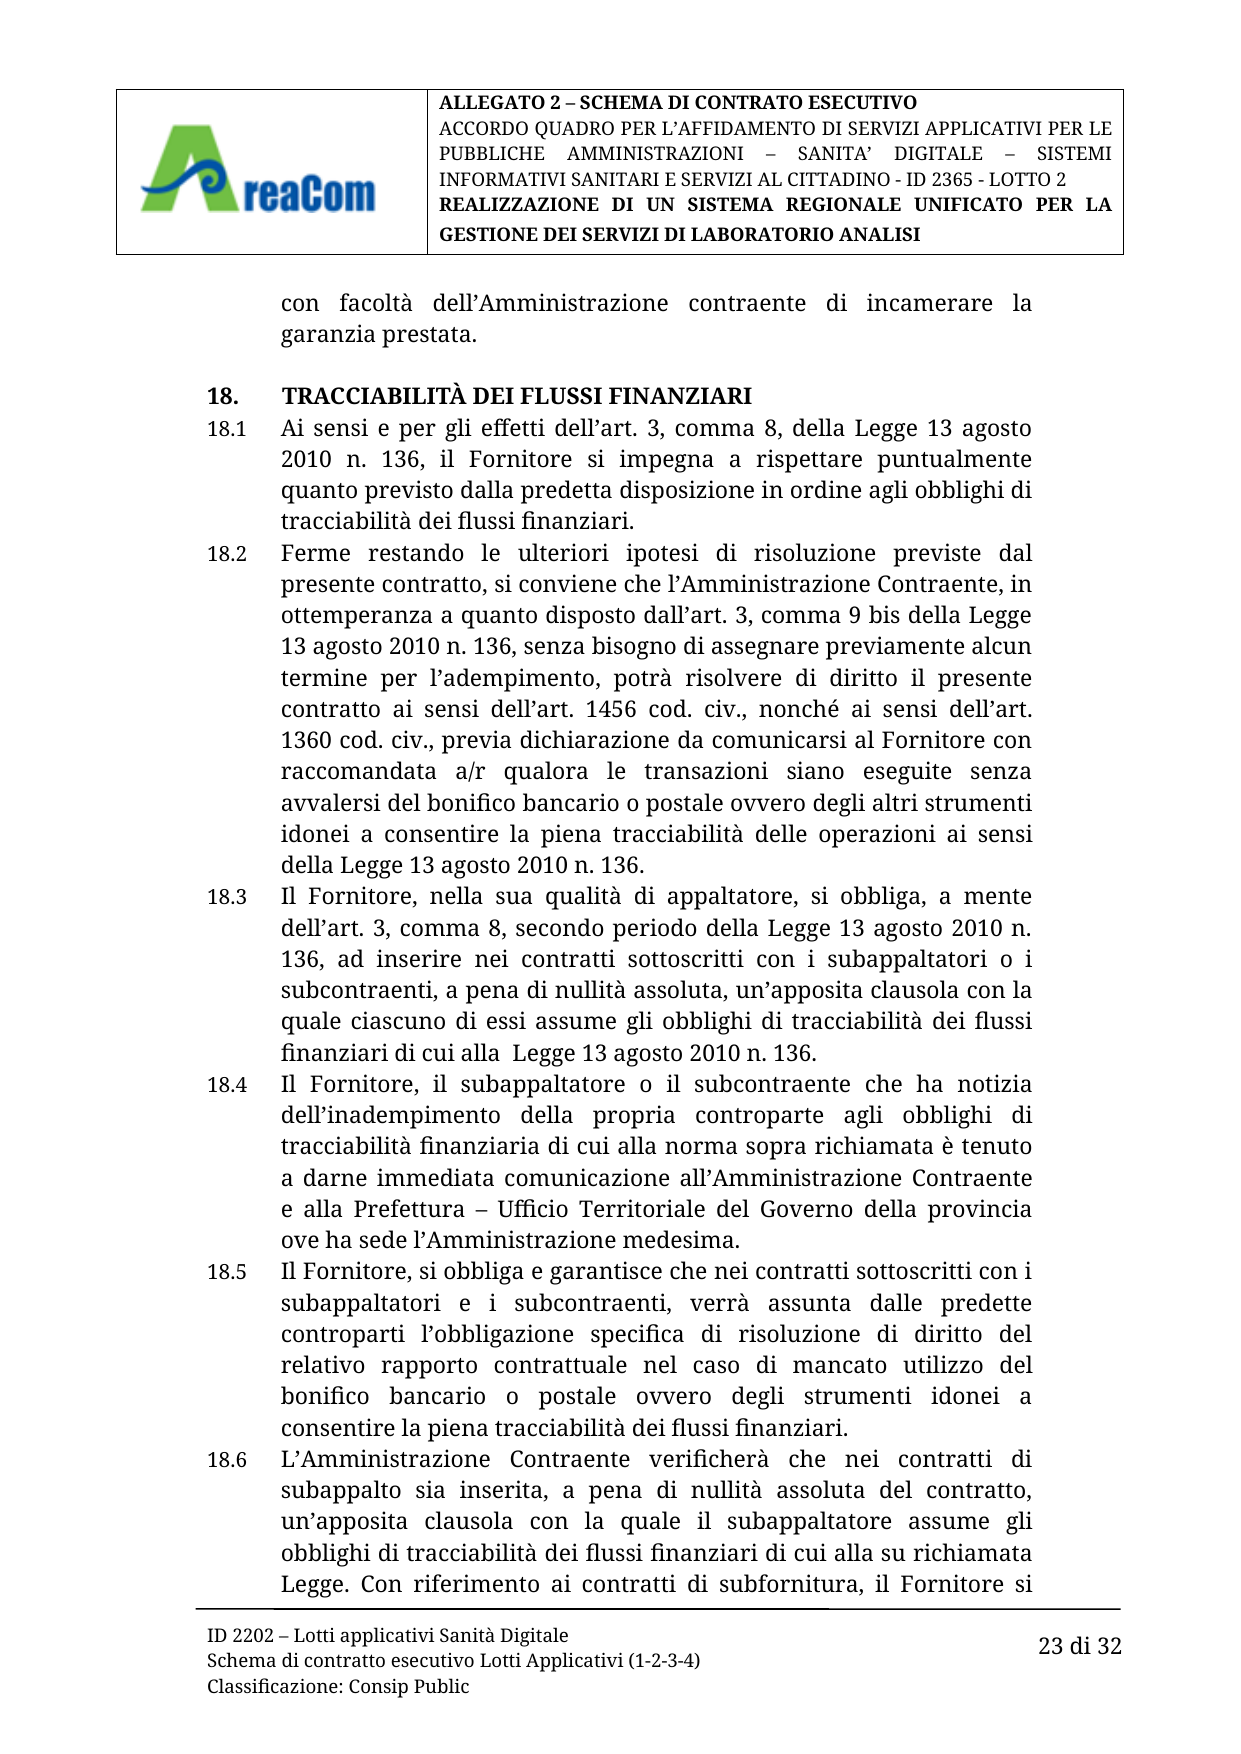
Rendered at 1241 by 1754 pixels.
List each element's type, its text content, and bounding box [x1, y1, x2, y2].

text Ai sensi e per gli effetti dell’art. 3, comma 8, della Legge 13 agosto 2010 n. 136, il Fornitore si impegna a rispettare puntualmente quanto previsto dalla predetta disposizione in ordine agli obblighi di tracciabilità dei flussi finanziari. [207, 411, 1033, 536]
text Il Fornitore, nella sua qualità di appaltatore, si obbliga, a mente dell’art. 3, comma 8, secondo periodo della Legge 13 agosto 2010 n. 136, ad inserire nei contratti sottoscritti con i subappaltatori o i subcontraenti, a pena di nullità assoluta, un’apposita clausola con la quale ciascuno di essi assume gli obblighi di tracciabilità dei flussi finanziari di cui alla Legge 13 agosto 2010 n. 136. [207, 880, 1033, 1067]
picture [127, 123, 381, 213]
text Ferme restando le ulteriori ipotesi di risoluzione previste dal presente contratto, si conviene che l’Amministrazione Contraente, in ottemperanza a quanto disposto dall’art. 3, comma 9 bis della Legge 13 agosto 2010 n. 136, senza bisogno di assegnare previamente alcun termine per l’adempimento, potrà risolvere di diritto il presente contratto ai sensi dell’art. 1456 cod. civ., nonché ai sensi dell’art. 1360 cod. civ., previa dichiarazione da comunicarsi al Fornitore con raccomandata a/r qualora le transazioni siano eseguite senza avvalersi del bonifico bancario o postale ovvero degli altri strumenti idonei a consentire la piena tracciabilità delle operazioni ai sensi della Legge 13 agosto 2010 n. 136. [207, 536, 1033, 880]
text Il Fornitore, si obbliga e garantisce che nei contratti sottoscritti con i subappaltatori e i subcontraenti, verrà assunta dalle predette controparti l’obbligazione specifica di risoluzione di diritto del relativo rapporto contrattuale nel caso di mancato utilizzo del bonifico bancario o postale ovvero degli strumenti idonei a consentire la piena tracciabilità dei flussi finanziari. [207, 1255, 1033, 1442]
text TRACCIABILITÀ DEI FLUSSI FINANZIARI [207, 380, 1033, 411]
text Il Fornitore, il subappaltatore o il subcontraente che ha notizia dell’inadempimento della propria controparte agli obblighi di tracciabilità finanziaria di cui alla norma sopra richiamata è tenuto a darne immediata comunicazione all’Amministrazione Contraente e alla Prefettura – Ufficio Territoriale del Governo della provincia ove ha sede l’Amministrazione medesima. [207, 1067, 1033, 1255]
